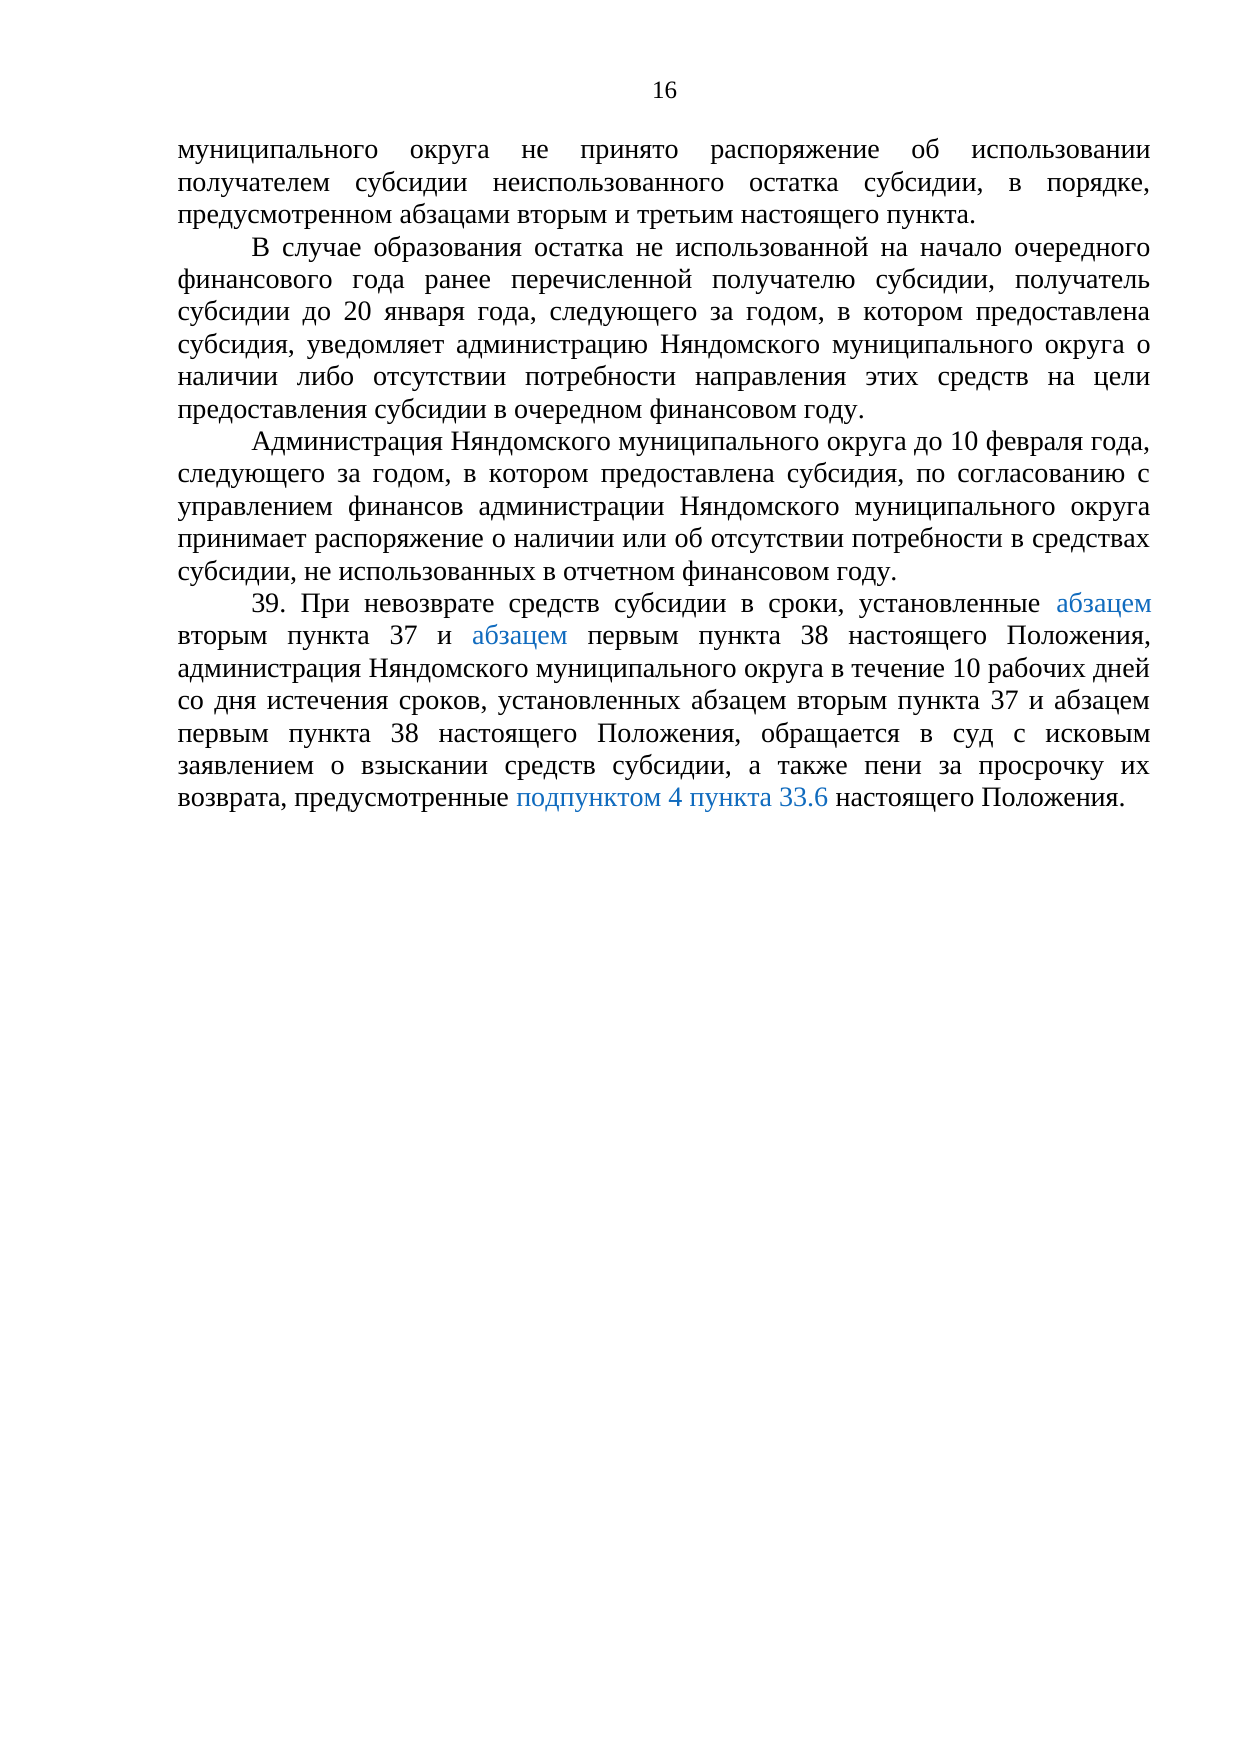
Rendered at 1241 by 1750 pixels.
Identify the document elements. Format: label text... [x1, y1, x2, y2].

text Администрация Няндомского муниципального округа до 10 февраля года, следующего за годом, в котором предоставлена субсидия, по согласованию с управлением финансов администрации Няндомского муниципального округа принимает распоряжение о наличии или об отсутствии потребности в средствах субсидии, не использованных в отчетном финансовом году. [177, 424, 1152, 586]
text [177, 132, 1152, 230]
text В случае образования остатка не использованной на начало очередного финансового года ранее перечисленной получателю субсидии, получатель субсидии до 20 января года, следующего за годом, в котором предоставлена субсидия, уведомляет администрацию Няндомского муниципального округа о наличии либо отсутствии потребности направления этих средств на цели предоставления субсидии в очередном финансовом году. [177, 230, 1152, 424]
text 39. При невозврате средств субсидии в сроки, установленные абзацем вторым пункта 37 и абзацем первым пункта 38 настоящего Положения, администрация Няндомского муниципального округа в течение 10 рабочих дней со дня истечения сроков, установленных абзацем вторым пункта 37 и абзацем первым пункта 38 настоящего Положения, обращается в суд с исковым заявлением о взыскании средств субсидии, а также пени за просрочку их возврата, предусмотренные подпунктом 4 пункта 33.6 настоящего Положения. [177, 586, 1152, 813]
